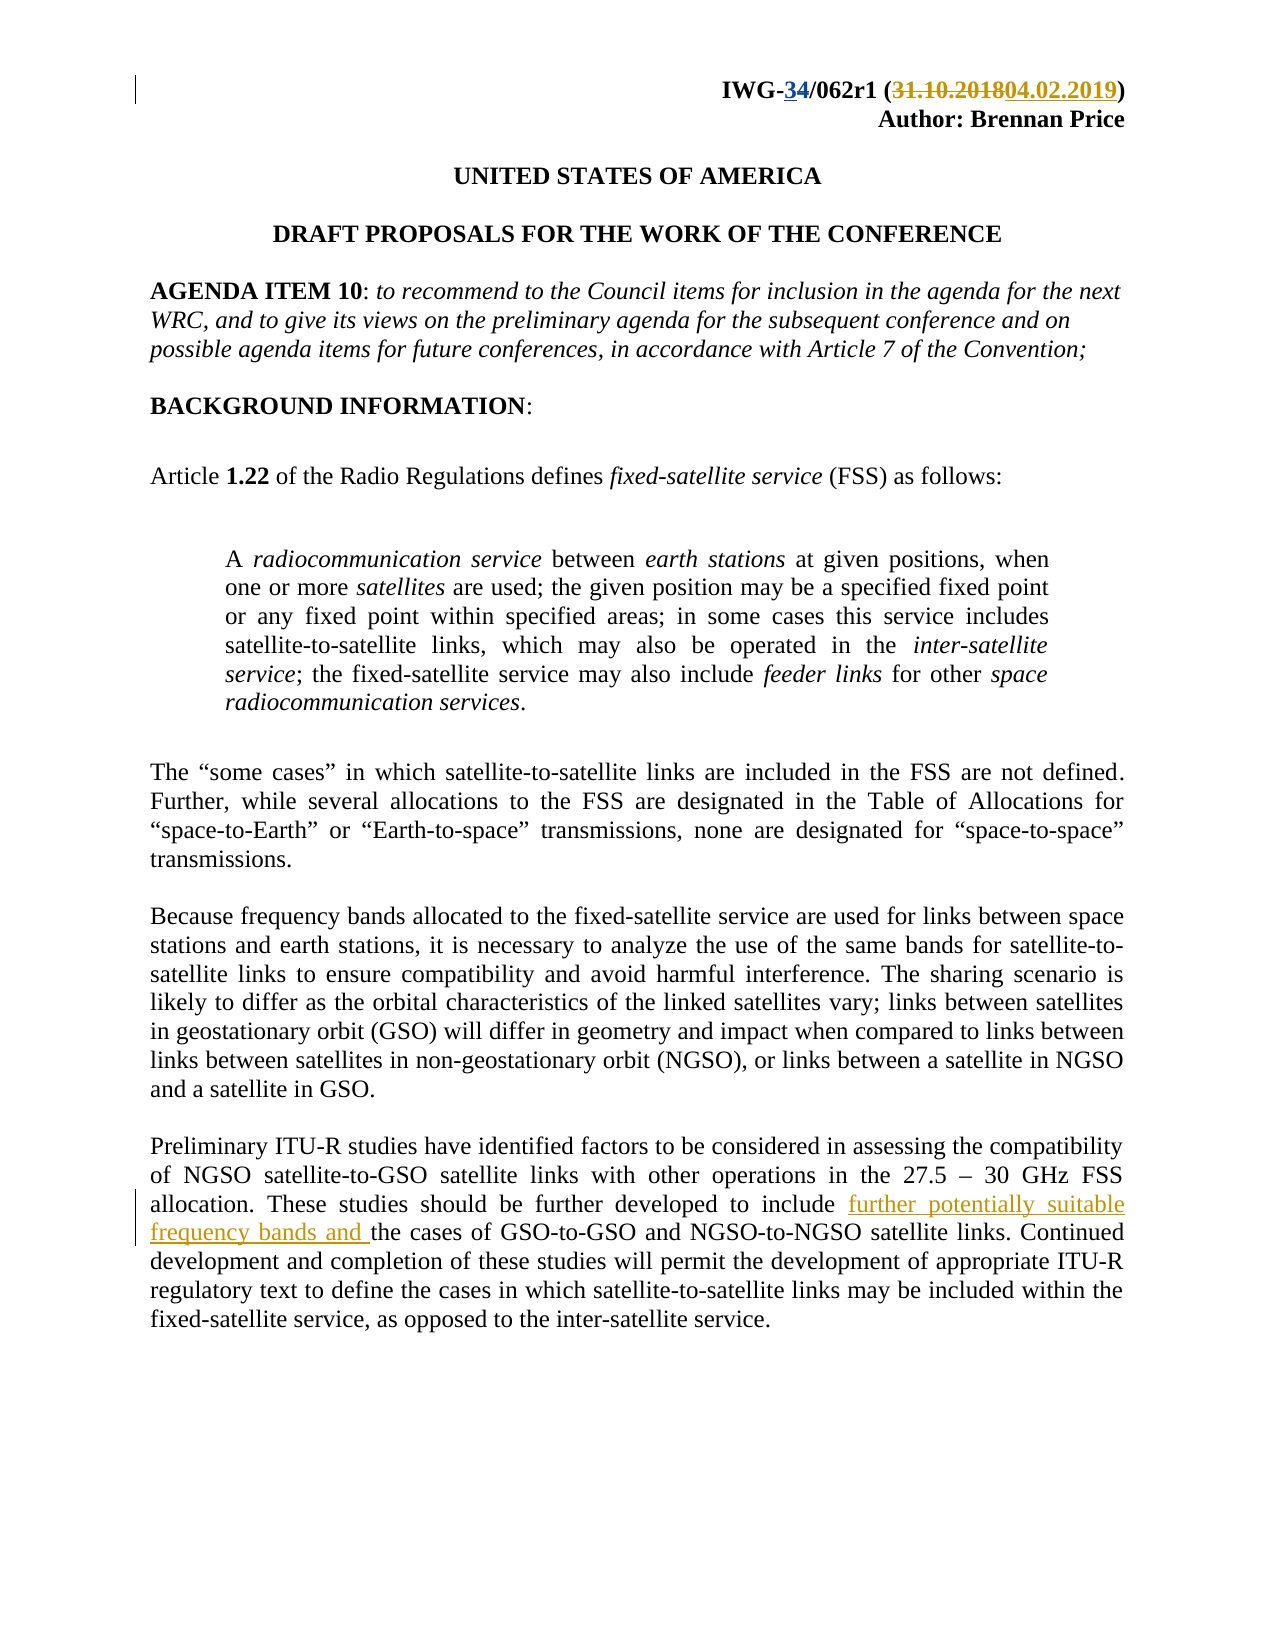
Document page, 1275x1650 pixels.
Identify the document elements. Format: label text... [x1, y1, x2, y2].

subtitle UNITED STATES OF AMERICA [150, 161, 1125, 190]
text The “some cases” in which satellite-to-satellite links are included in the FSS are not defined. Further, while several allocations to the FSS are designated in the Table of Allocations for “space-to-Earth” or “Earth-to-space” transmissions, none are designated for “space-to-space” transmissions. [150, 757, 1125, 872]
text Preliminary ITU-R studies have identified factors to be considered in assessing the compatibility of NGSO satellite-to-GSO satellite links with other operations in the 27.5 – 30 GHz FSS allocation. These studies should be further developed to include the cases of GSO-to-GSO and NGSO-to-NGSO satellite links. Continued development and completion of these studies will permit the development of appropriate ITU-R regulatory text to define the cases in which satellite-to-satellite links may be included within the fixed-satellite service, as opposed to the inter-satellite service. [150, 1131, 1125, 1332]
text A radiocommunication service between earth stations at given positions, when one or more satellites are used; the given position may be a specified fixed point or any fixed point within specified areas; in some cases this service includes satellite-to-satellite links, which may also be operated in the inter-satellite service; the fixed-satellite service may also include feeder links for other space radiocommunication services. [225, 544, 1050, 716]
text Article 1.22 of the Radio Regulations defines fixed-satellite service (FSS) as follows: [150, 461, 1125, 490]
text Because frequency bands allocated to the fixed-satellite service are used for links between space stations and earth stations, it is necessary to analyze the use of the same bands for satellite-to-satellite links to ensure compatibility and avoid harmful interference. The sharing scenario is likely to differ as the orbital characteristics of the linked satellites vary; links between satellites in geostationary orbit (GSO) will differ in geometry and impact when compared to links between links between satellites in non-geostationary orbit (NGSO), or links between a satellite in NGSO and a satellite in GSO. [150, 901, 1125, 1102]
text AGENDA ITEM 10: to recommend to the Council items for inclusion in the agenda for the next WRC, and to give its views on the preliminary agenda for the subsequent conference and on possible agenda items for future conferences, in accordance with Article 7 of the Convention; [150, 276, 1125, 362]
subtitle DRAFT PROPOSALS FOR THE WORK OF THE CONFERENCE [150, 219, 1125, 247]
text BACKGROUND INFORMATION: [150, 391, 1125, 420]
